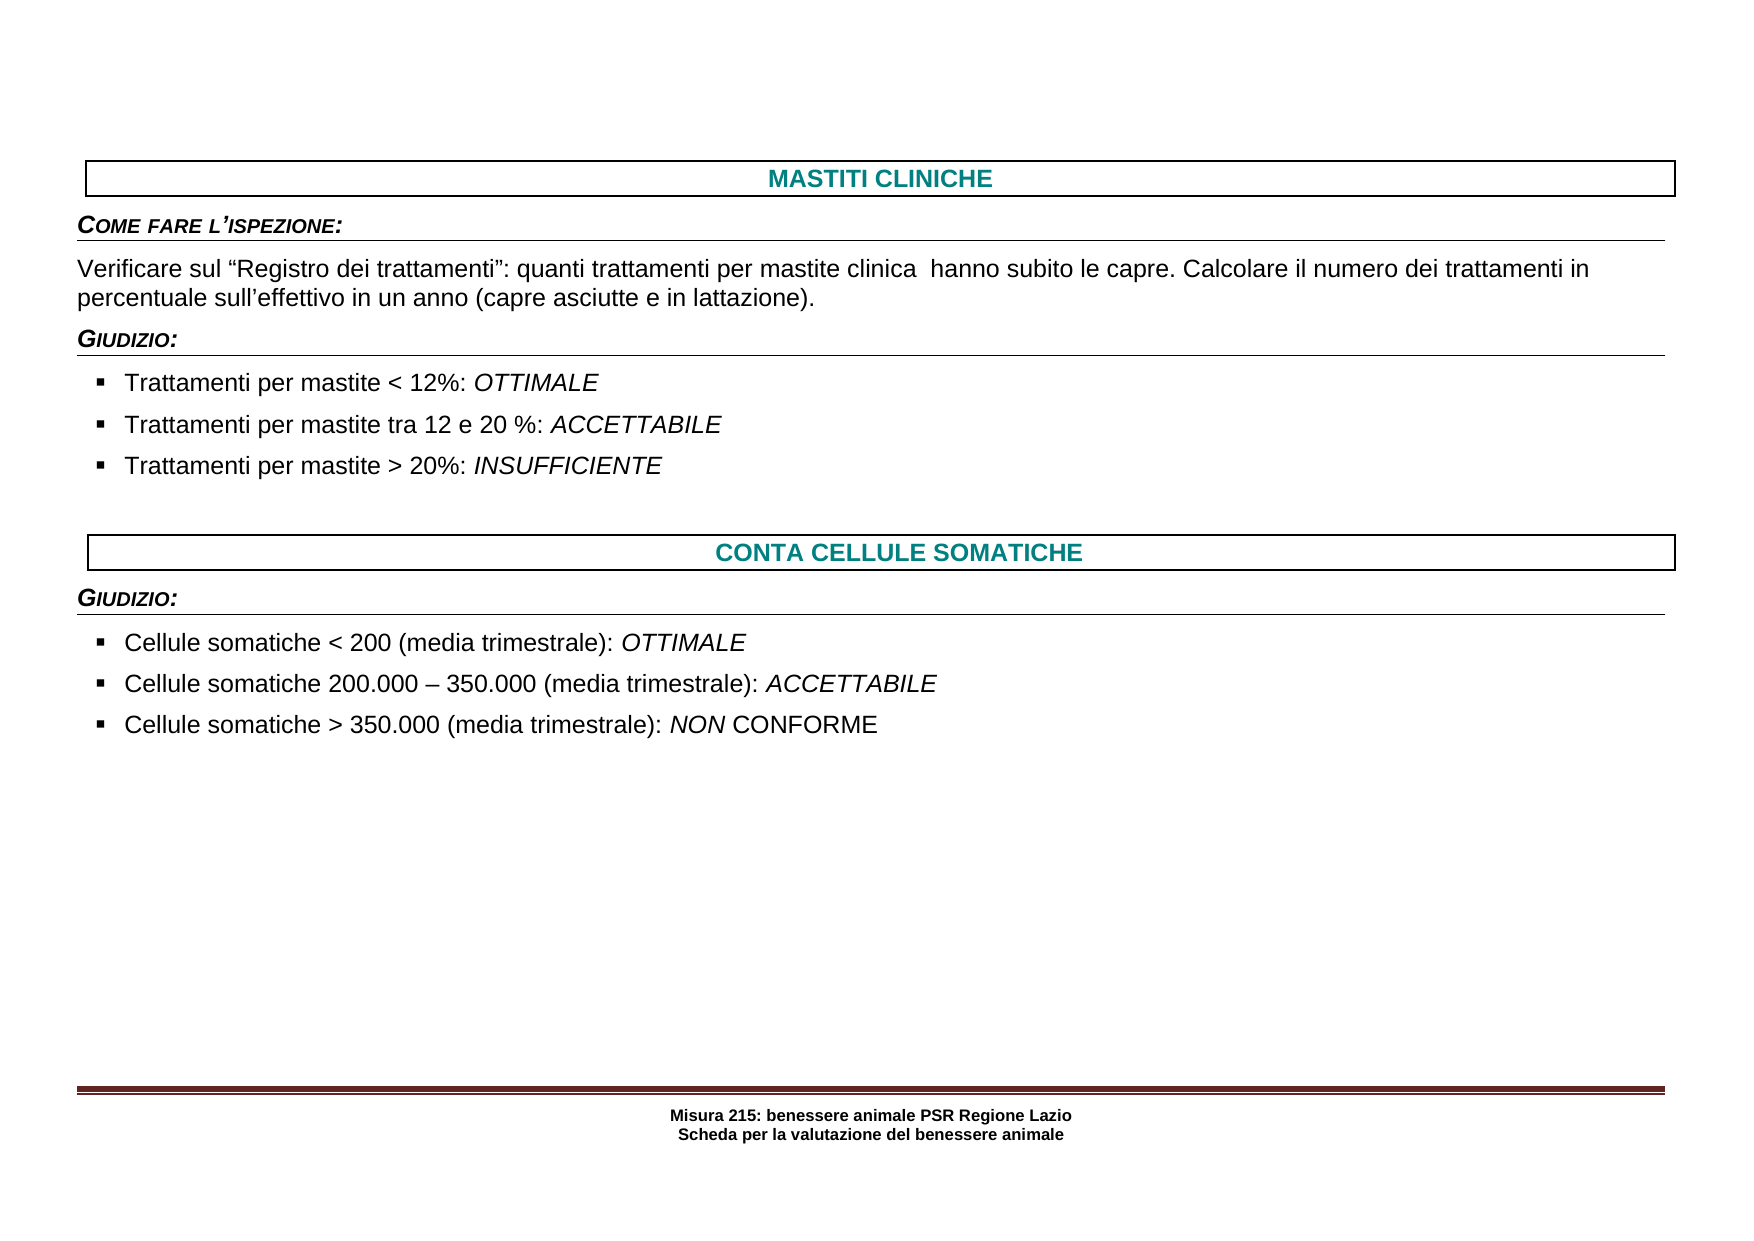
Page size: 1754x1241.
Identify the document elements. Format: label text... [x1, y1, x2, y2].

text Giudizio: [77, 583, 1665, 614]
text Cellule somatiche 200.000 – 350.000 (media trimestrale): ACCETTABILE [94, 669, 1665, 698]
text MASTITI CLINICHE [87, 162, 1674, 195]
text Cellule somatiche > 350.000 (media trimestrale): NON CONFORME [94, 710, 1665, 739]
text Trattamenti per mastite > 20%: INSUFFICIENTE [94, 451, 1665, 480]
text Come fare l’ispezione: [77, 209, 1665, 240]
text CONTA CELLULE SOMATICHE [89, 536, 1674, 569]
text Verificare sul “Registro dei trattamenti”: quanti trattamenti per mastite clinica hanno subito le capre. Calcolare il numero dei trattamenti in percentuale sull’effettivo in un anno (capre asciutte e in lattazione). [77, 254, 1665, 311]
text Cellule somatiche < 200 (media trimestrale): OTTIMALE [94, 628, 1665, 656]
text Trattamenti per mastite tra 12 e 20 %: ACCETTABILE [94, 410, 1665, 438]
text Giudizio: [77, 324, 1665, 355]
text Trattamenti per mastite < 12%: OTTIMALE [94, 368, 1665, 397]
